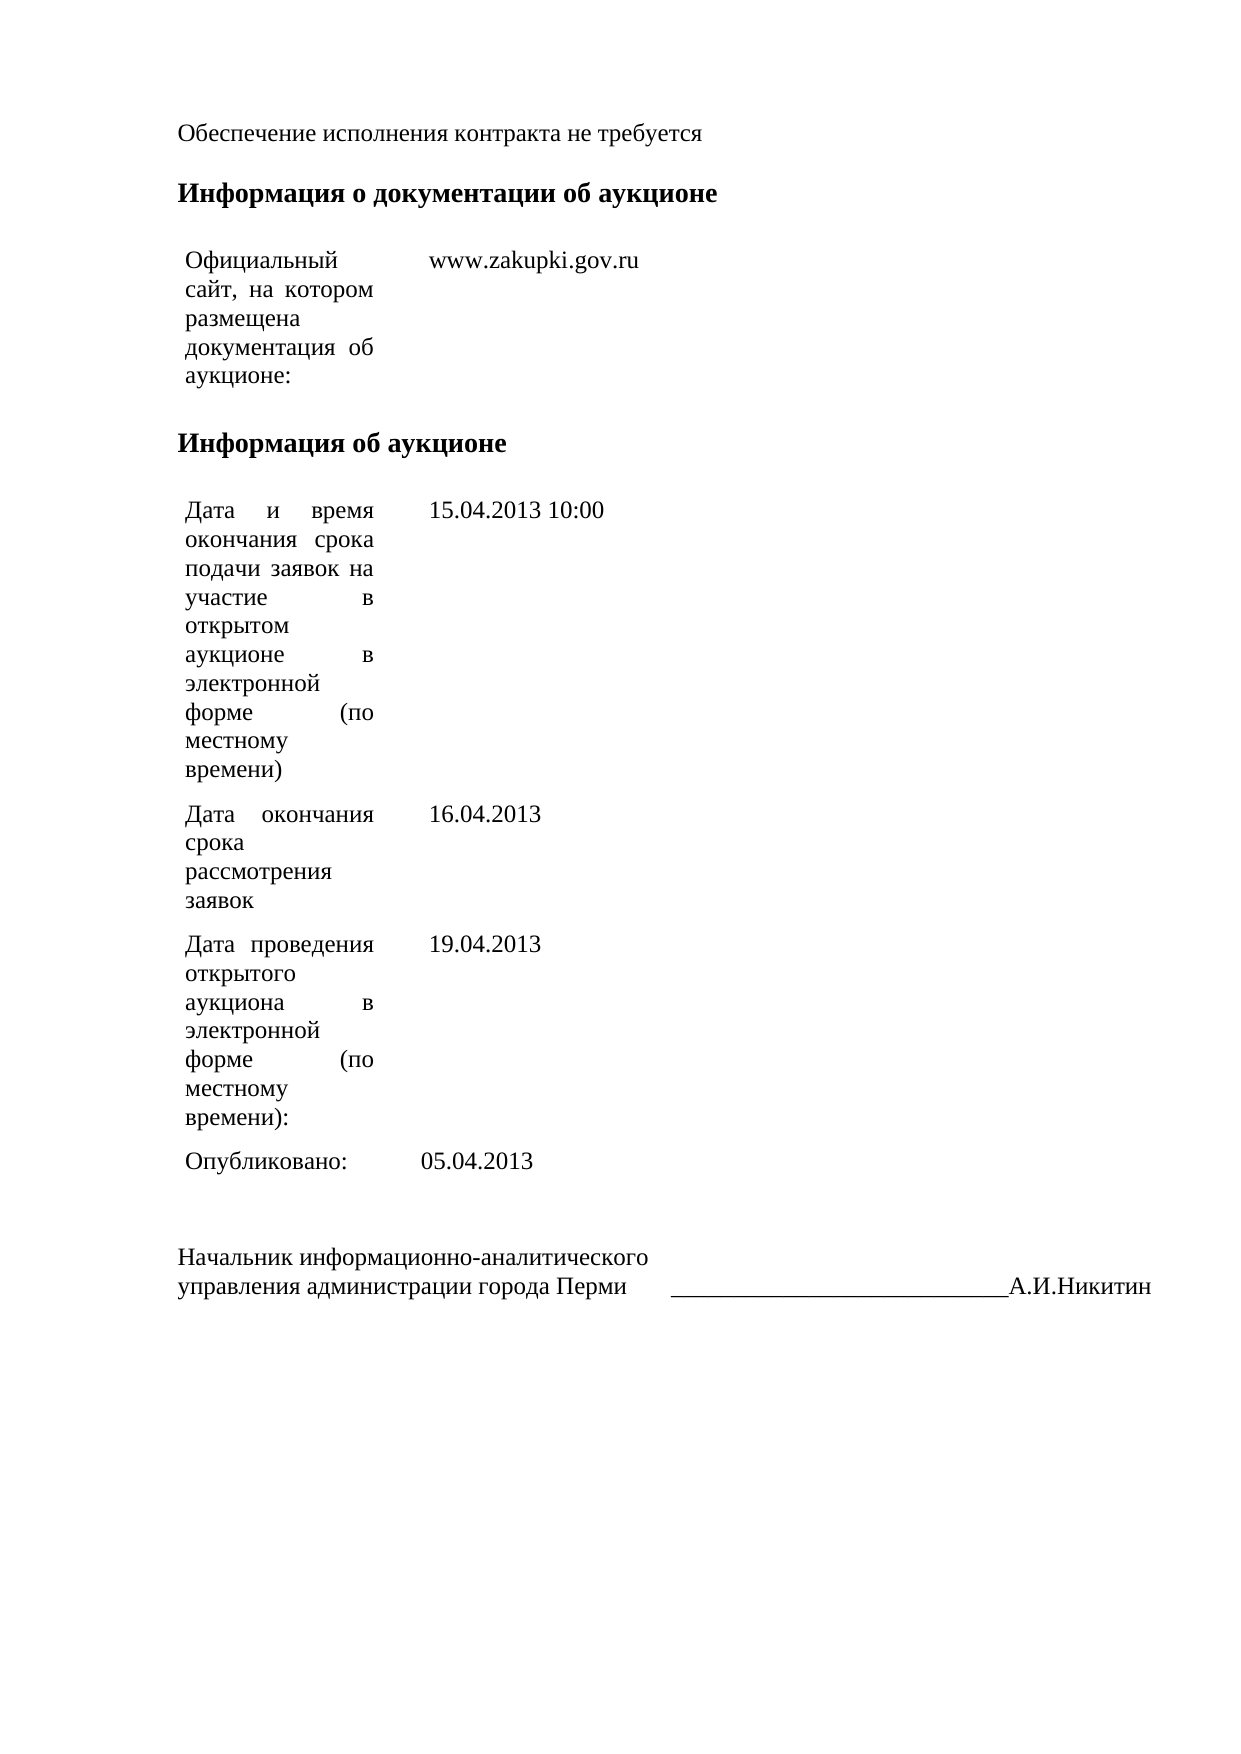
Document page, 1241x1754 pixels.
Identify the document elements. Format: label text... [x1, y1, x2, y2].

text Информация о документации об аукционе [177, 176, 1152, 208]
table_cell 19.04.2013 [421, 921, 1152, 1138]
table_header 15.04.2013 10:00 [421, 488, 1152, 791]
table_header 05.04.2013 [421, 1138, 1152, 1183]
text Информация об аукционе [177, 426, 1152, 458]
table_cell 16.04.2013 [421, 791, 1152, 921]
table_header Официальный сайт, на котором размещена документация об аукционе: [177, 238, 421, 397]
table_cell Дата проведения открытого аукциона в электронной форме (по местному времени): [177, 921, 421, 1138]
text управления администрации города Перми ___________________________А.И.Никитин [177, 1271, 1152, 1299]
table_cell Дата окончания срока рассмотрения заявок [177, 791, 421, 921]
table_header Дата и время окончания срока подачи заявок на участие в открытом аукционе в электронной форме (по местному времени) [177, 488, 421, 791]
table_header Опубликовано: [177, 1138, 421, 1183]
table_header www.zakupki.gov.ru [421, 238, 1152, 397]
table_header Обеспечение исполнения контракта не требуется [177, 118, 1152, 147]
text Начальник информационно-аналитического [177, 1242, 1152, 1271]
